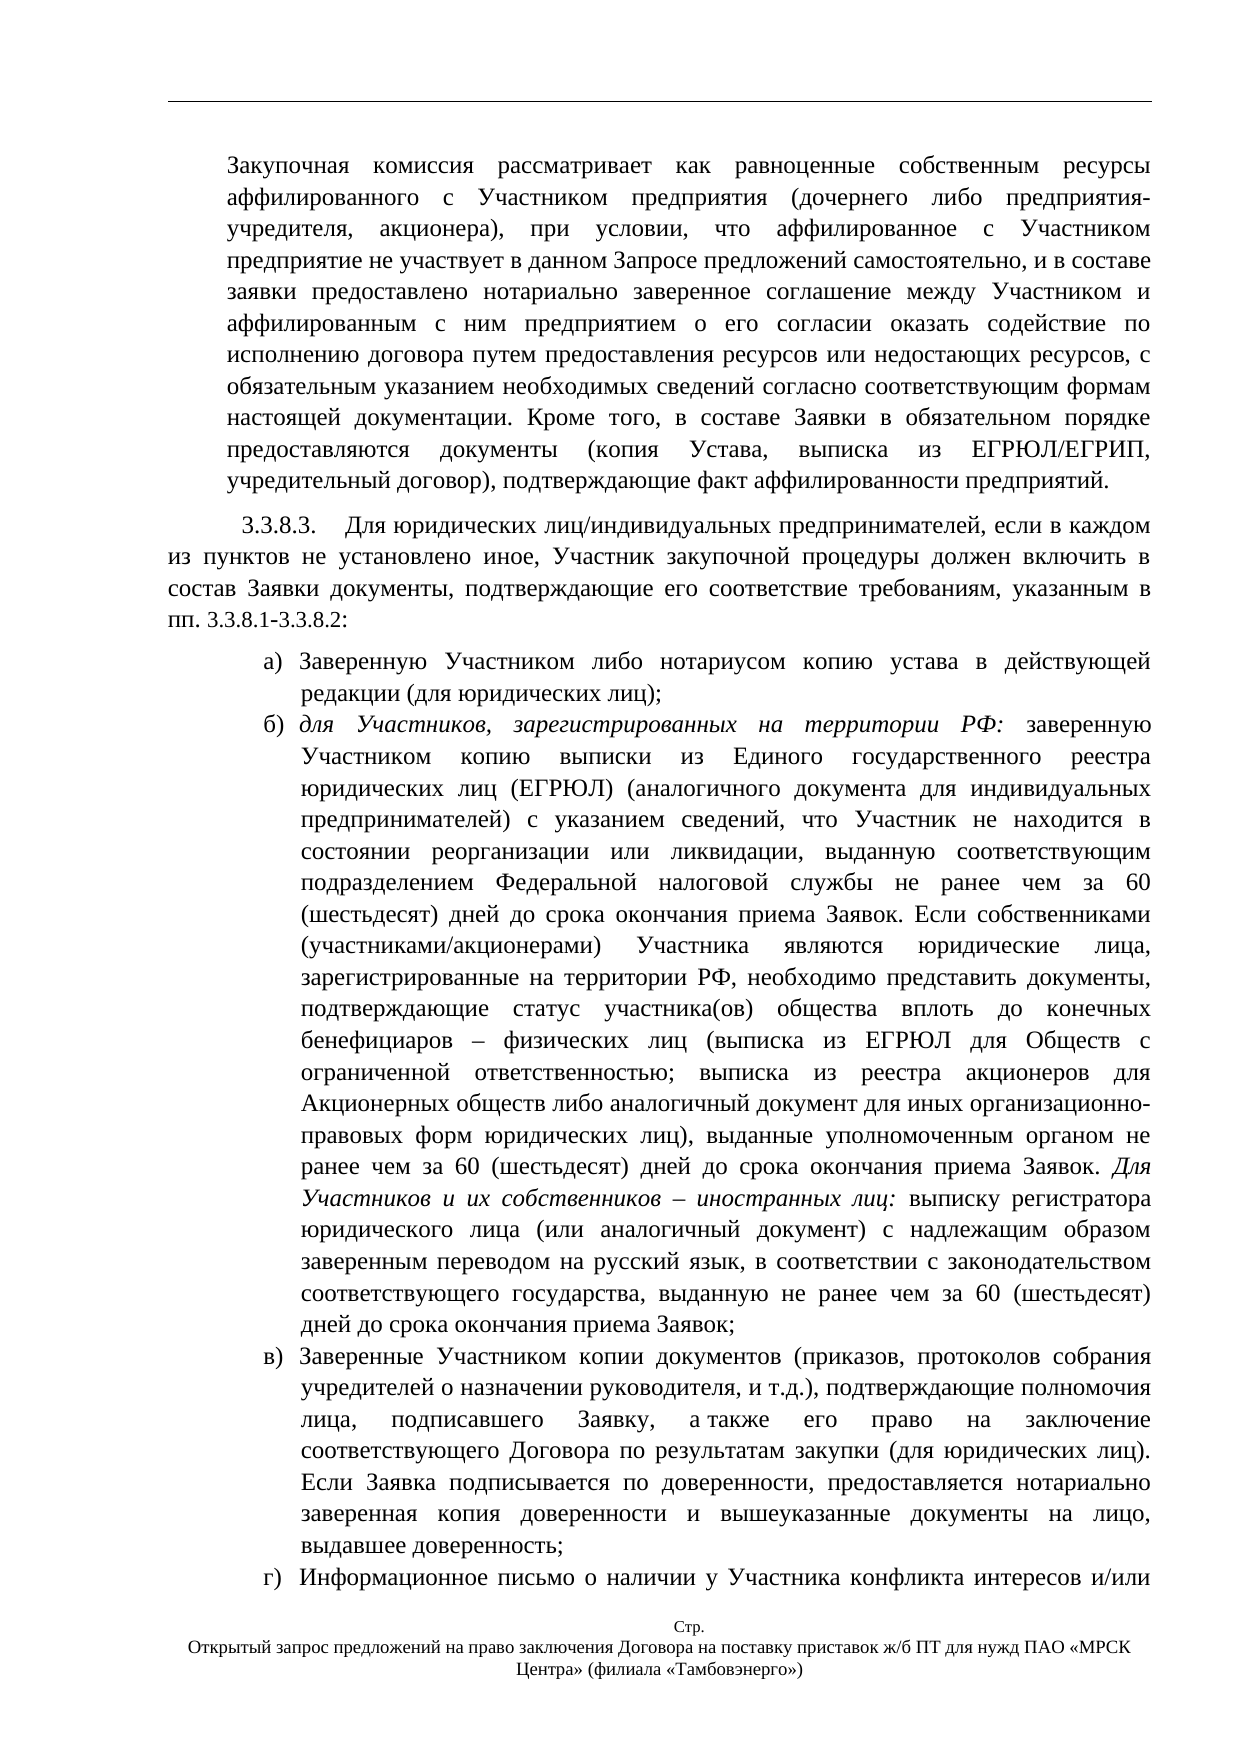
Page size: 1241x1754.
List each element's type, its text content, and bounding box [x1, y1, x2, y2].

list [263, 1562, 1152, 1590]
list Для юридических лиц/индивидуальных предпринимателей, если в каждом из пунктов не установлено иное, Участник закупочной процедуры должен включить в состав Заявки документы, подтверждающие его соответствие требованиям, указанным в пп. 3.3.8.1-3.3.8.2: [168, 510, 1152, 633]
list для Участников, зарегистрированных на территории РФ: заверенную Участником копию выписки из Единого государственного реестра юридических лиц (ЕГРЮЛ) (аналогичного документа для индивидуальных предпринимателей) с указанием сведений, что Участник не находится в состоянии реорганизации или ликвидации, выданную соответствующим подразделением Федеральной налоговой службы не ранее чем за 60 (шестьдесят) дней до срока окончания приема Заявок. Если собственниками (участниками/акционерами) Участника являются юридические лица, зарегистрированные на территории РФ, необходимо представить документы, подтверждающие статус участника(ов) общества вплоть до конечных бенефициаров – физических лиц (выписка из ЕГРЮЛ для Обществ с ограниченной ответственностью; выписка из реестра акционеров для Акционерных обществ либо аналогичный документ для иных организационно-правовых форм юридических лиц), выданные уполномоченным органом не ранее чем за 60 (шестьдесят) дней до срока окончания приема Заявок. Для Участников и их собственников – иностранных лиц: выписку регистратора юридического лица (или аналогичный документ) с надлежащим образом заверенным переводом на русский язык, в соответствии с законодательством соответствующего государства, выданную не ранее чем за 60 (шестьдесят) дней до срока окончания приема Заявок; [263, 709, 1152, 1338]
list Заверенные Участником копии документов (приказов, протоколов собрания учредителей о назначении руководителя, и т.д.), подтверждающие полномочия лица, подписавшего Заявку, а также его право на заключение соответствующего Договора по результатам закупки (для юридических лиц). Если Заявка подписывается по доверенности, предоставляется нотариально заверенная копия доверенности и вышеуказанные документы на лицо, выдавшее доверенность; [263, 1341, 1152, 1559]
list Заверенную Участником либо нотариусом копию устава в действующей редакции (для юридических лиц); [263, 646, 1152, 707]
text Закупочная комиссия рассматривает как равноценные собственным ресурсы аффилированного с Участником предприятия (дочернего либо предприятия-учредителя, акционера), при условии, что аффилированное с Участником предприятие не участвует в данном Запросе предложений самостоятельно, и в составе заявки предоставлено нотариально заверенное соглашение между Участником и аффилированным с ним предприятием о его согласии оказать содействие по исполнению договора путем предоставления ресурсов или недостающих ресурсов, с обязательным указанием необходимых сведений согласно соответствующим формам настоящей документации. Кроме того, в составе Заявки в обязательном порядке предоставляются документы (копия Устава, выписка из ЕГРЮЛ/ЕГРИП, учредительный договор), подтверждающие факт аффилированности предприятий. [227, 150, 1152, 494]
